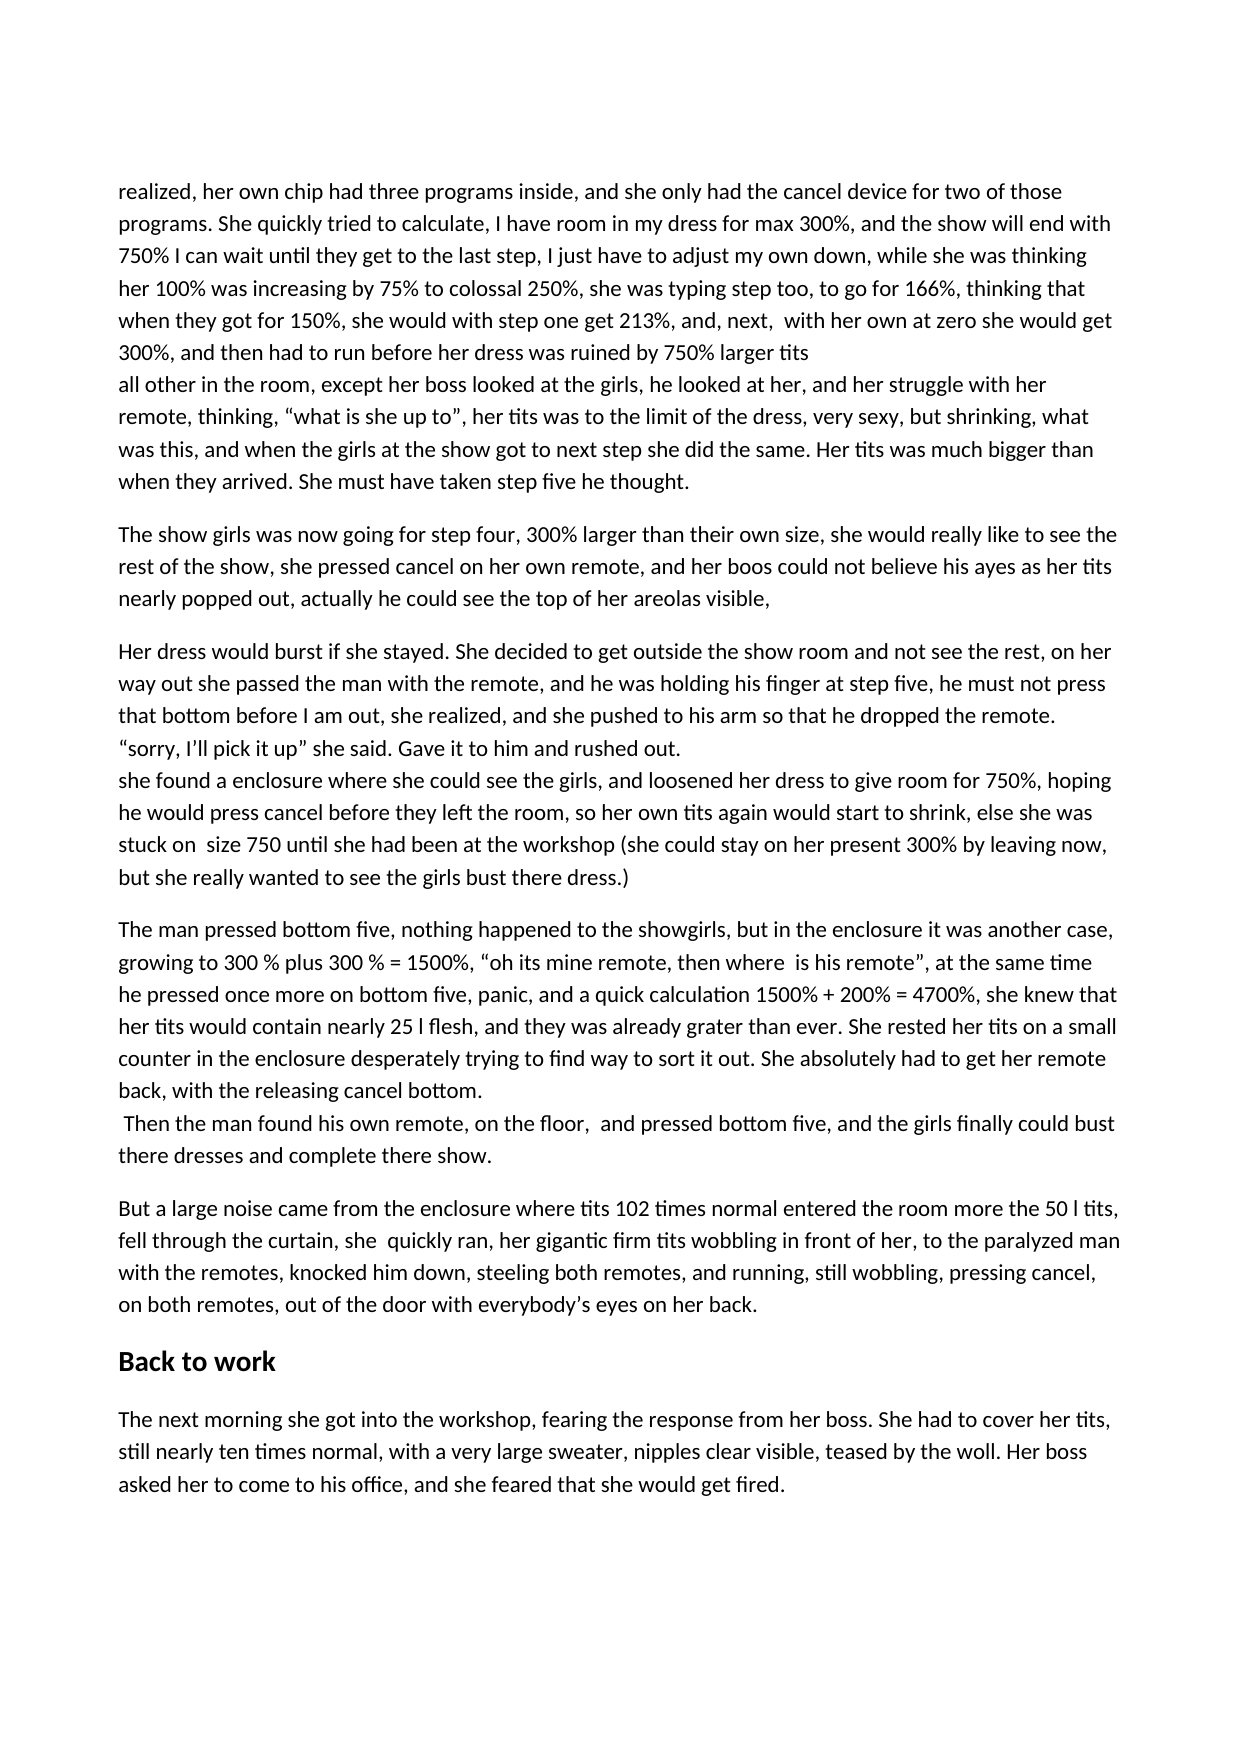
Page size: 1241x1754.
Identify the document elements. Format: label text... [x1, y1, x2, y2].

text The man pressed bottom five, nothing happened to the showgirls, but in the enclosure it was another case, growing to 300 % plus 300 % = 1500%, “oh its mine remote, then where is his remote”, at the same time he pressed once more on bottom five, panic, and a quick calculation 1500% + 200% = 4700%, she knew that her tits would contain nearly 25 l flesh, and they was already grater than ever. She rested her tits on a small counter in the enclosure desperately trying to find way to sort it out. She absolutely had to get her remote back, with the releasing cancel bottom. Then the man found his own remote, on the floor, and pressed bottom five, and the girls finally could bust there dresses and complete there show. [118, 916, 1122, 1169]
text Her dress would burst if she stayed. She decided to get outside the show room and not see the rest, on her way out she passed the man with the remote, and he was holding his finger at step five, he must not press that bottom before I am out, she realized, and she pushed to his arm so that he dropped the remote. “sorry, I’ll pick it up” she said. Gave it to him and rushed out. she found a enclosure where she could see the girls, and loosened her dress to give room for 750%, hoping he would press cancel before they left the room, so her own tits again would start to shrink, else she was stuck on size 750 until she had been at the workshop (she could stay on her present 300% by leaving now, but she really wanted to see the girls bust there dress.) [118, 637, 1122, 891]
text The next morning she got into the workshop, fearing the response from her boss. She had to cover her tits, still nearly ten times normal, with a very large sweater, nipples clear visible, teased by the woll. Her boss asked her to come to his office, and she feared that she would get fired. [118, 1405, 1122, 1498]
text But a large noise came from the enclosure where tits 102 times normal entered the room more the 50 l tits, fell through the curtain, she quickly ran, her gigantic firm tits wobbling in front of her, to the paralyzed man with the remotes, knocked him down, steeling both remotes, and running, still wobbling, pressing cancel, on both remotes, out of the door with everybody’s eyes on her back. [118, 1194, 1122, 1318]
text The show girls was now going for step four, 300% larger than their own size, she would really like to see the rest of the show, she pressed cancel on her own remote, and her boos could not believe his ayes as her tits nearly popped out, actually he could see the top of her areolas visible, [118, 520, 1122, 612]
text Back to work [118, 1343, 1122, 1379]
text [118, 177, 1122, 495]
